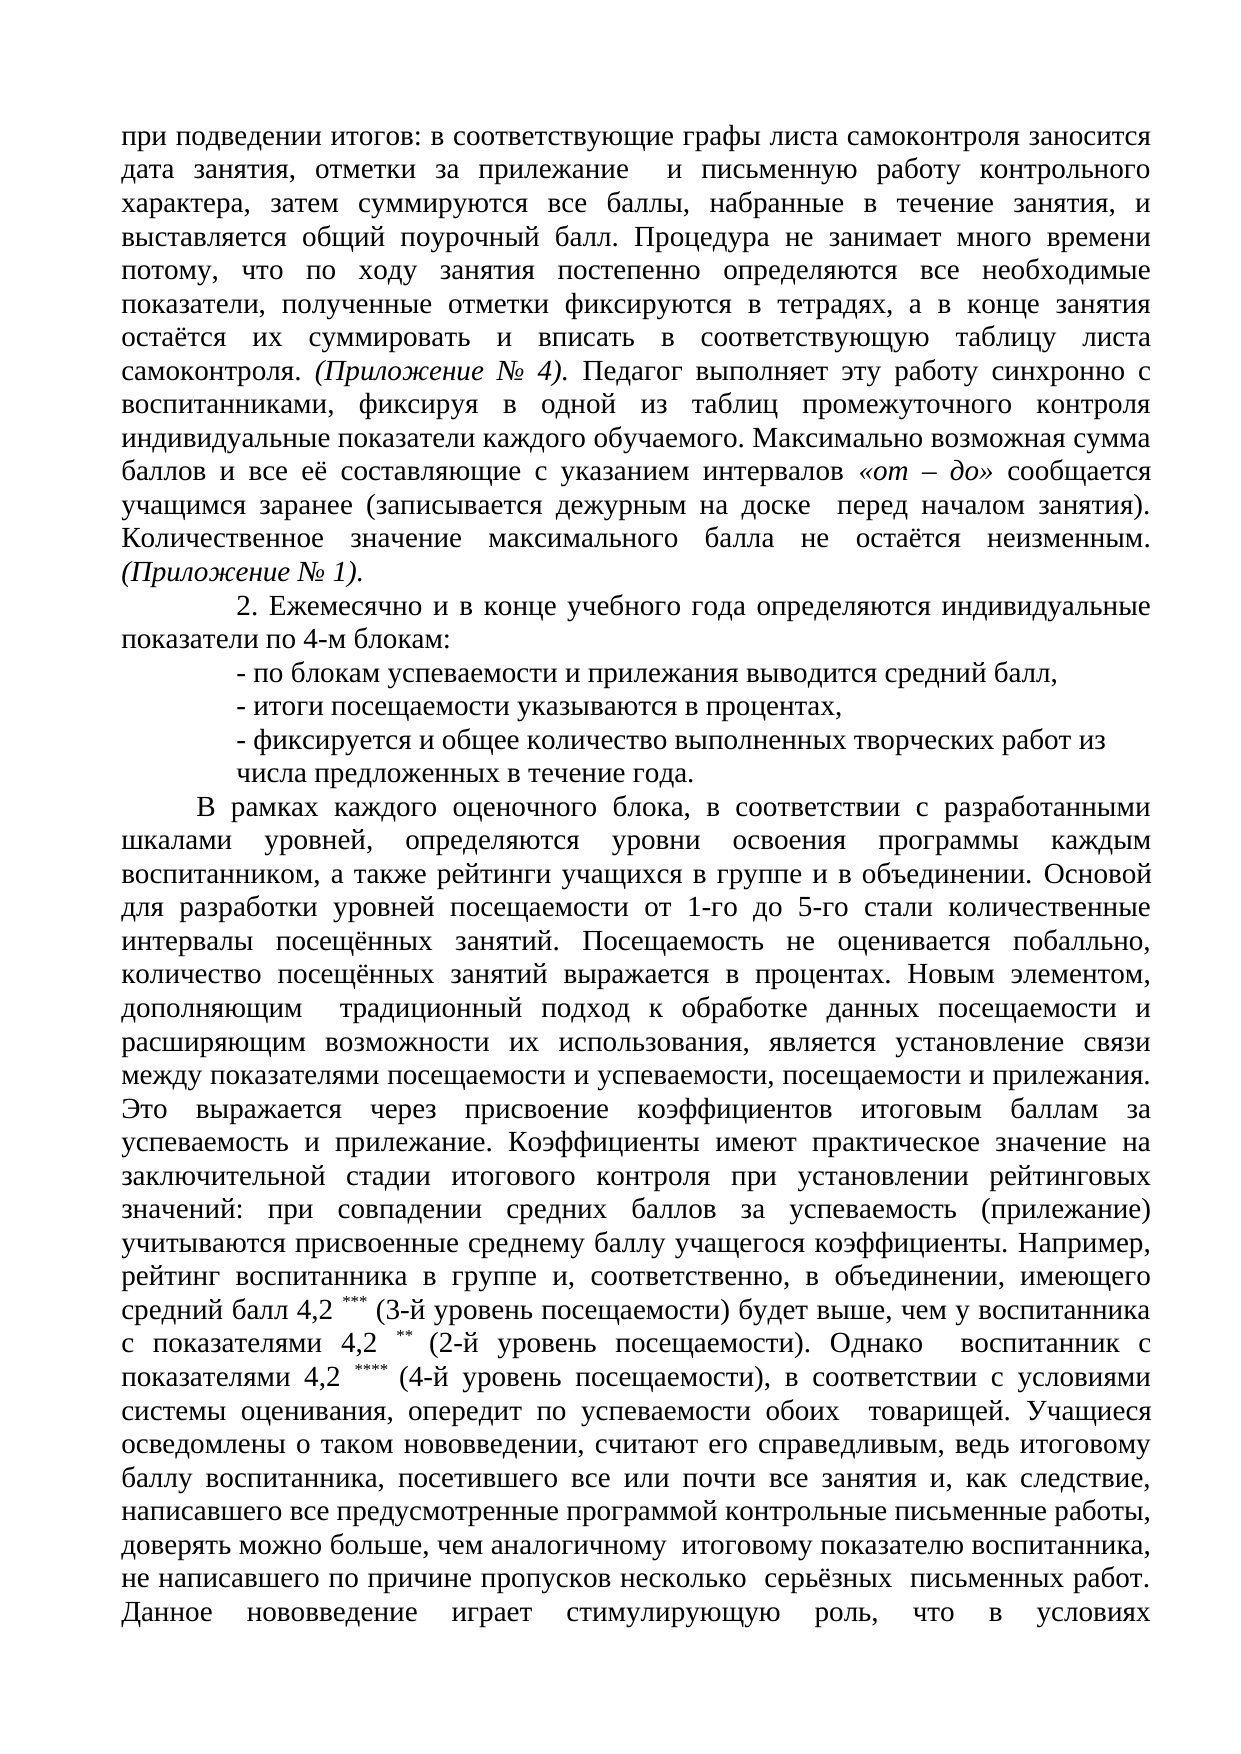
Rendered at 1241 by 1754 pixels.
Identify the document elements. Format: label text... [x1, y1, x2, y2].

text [121, 789, 1152, 1627]
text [121, 118, 1152, 588]
text 2. Ежемесячно и в конце учебного года определяются индивидуальные показатели по 4-м блокам: [121, 588, 1152, 655]
text числа предложенных в течение года. [236, 755, 1152, 789]
text - по блокам успеваемости и прилежания выводится средний балл, [236, 655, 1152, 688]
text - итоги посещаемости указываются в процентах, [236, 688, 1152, 722]
text - фиксируется и общее количество выполненных творческих работ из [236, 722, 1152, 755]
